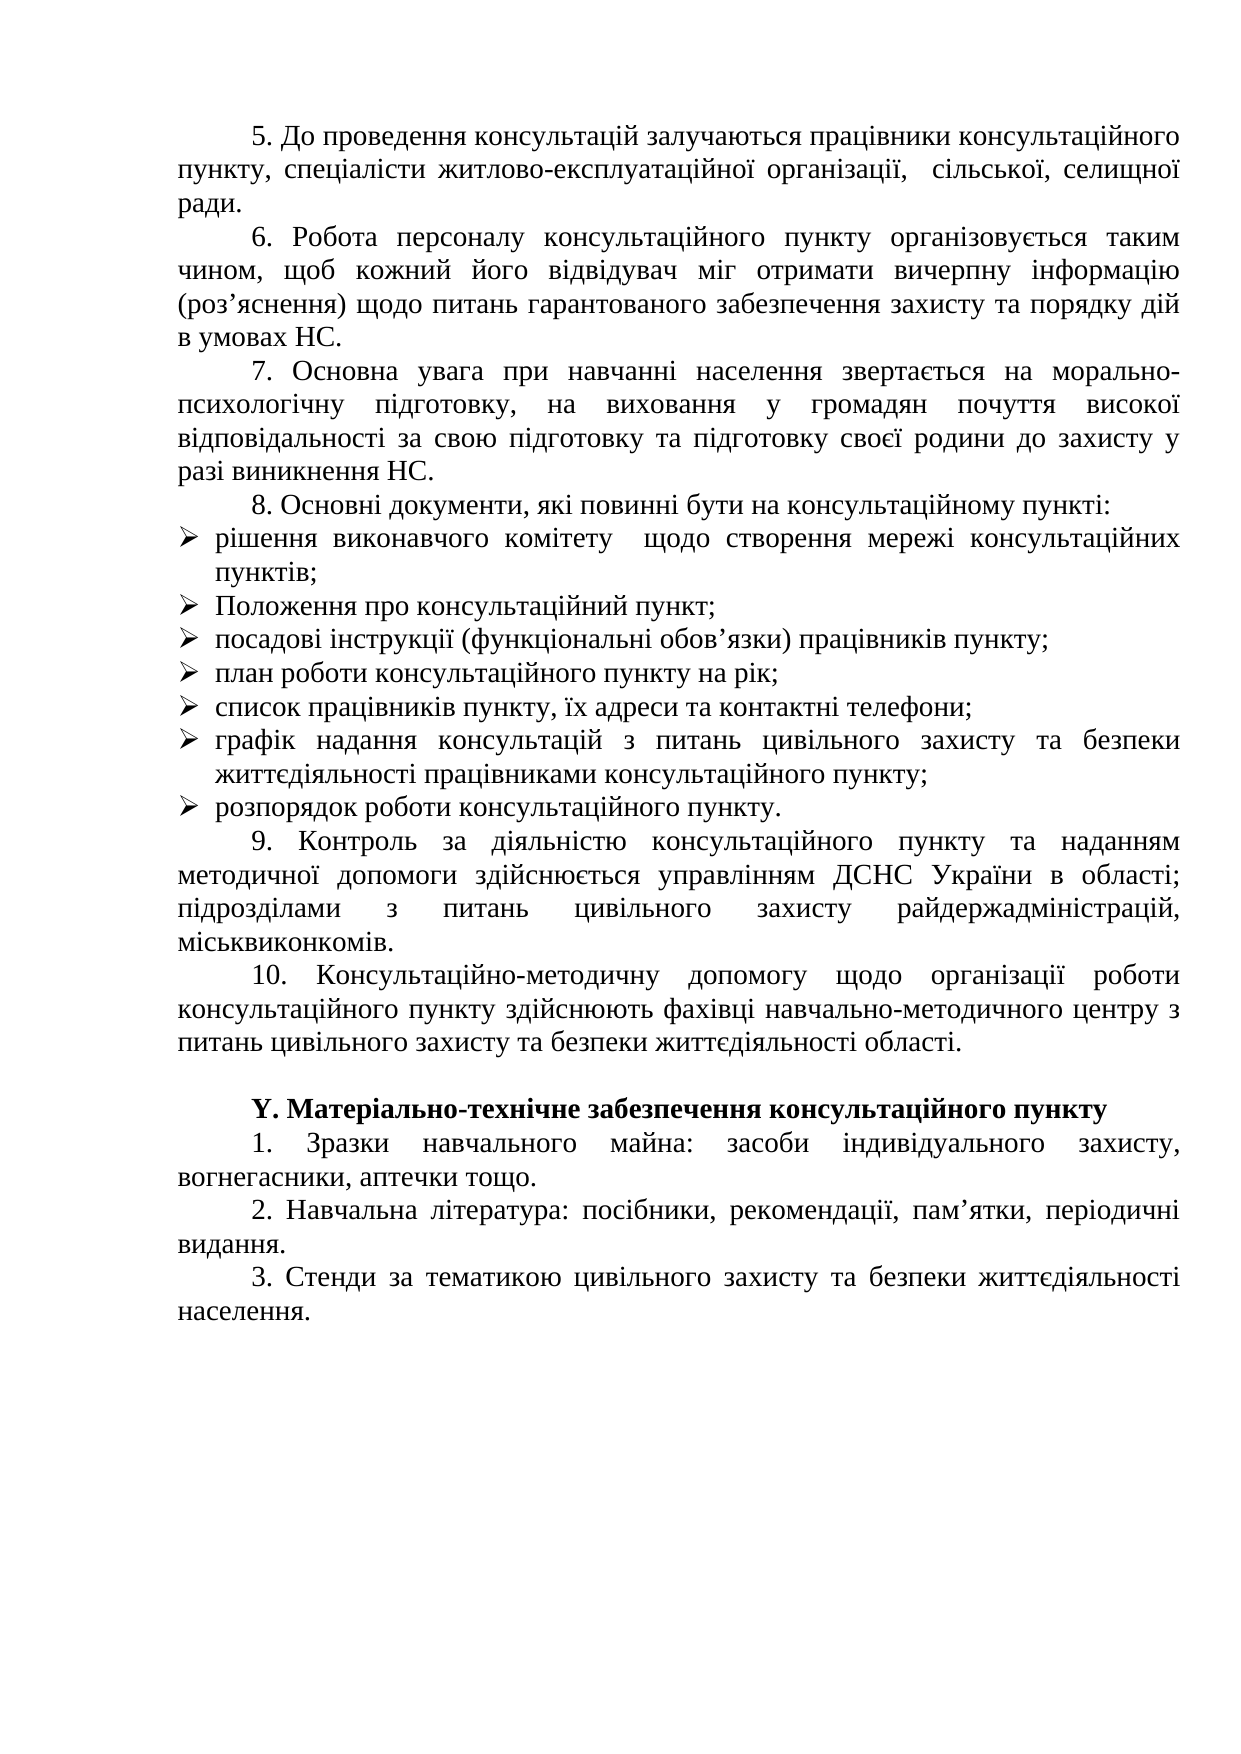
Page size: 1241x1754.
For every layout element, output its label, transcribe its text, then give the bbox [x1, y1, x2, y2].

text 10. Консультаційно-методичну допомогу щодо організації роботи консультаційного пункту здійснюють фахівці навчально-методичного центру з питань цивільного захисту та безпеки життєдіяльності області. [177, 957, 1181, 1058]
list графік надання консультацій з питань цивільного захисту та безпеки життєдіяльності працівниками консультаційного пункту; [177, 722, 1181, 789]
list рішення виконавчого комітету щодо створення мережі консультаційних пунктів; [177, 521, 1181, 588]
list план роботи консультаційного пункту на рік; [177, 655, 1181, 689]
text 3. Стенди за тематикою цивільного захисту та безпеки життєдіяльності населення. [177, 1259, 1181, 1326]
list посадові інструкції (функціональні обов’язки) працівників пункту; [177, 621, 1181, 655]
text Y. Матеріально-технічне забезпечення консультаційного пункту [177, 1092, 1181, 1125]
text 7. Основна увага при навчанні населення звертається на морально-психологічну підготовку, на виховання у громадян почуття високої відповідальності за свою підготовку та підготовку своєї родини до захисту у разі виникнення НС. [177, 353, 1181, 487]
text 8. Основні документи, які повинні бути на консультаційному пункті: [177, 487, 1181, 521]
list Положення про консультаційний пункт; [177, 588, 1181, 621]
text 5. До проведення консультацій залучаються працівники консультаційного пункту, спеціалісти житлово-експлуатаційної організації, сільської, селищної ради. [177, 118, 1181, 219]
text 1. Зразки навчального майна: засоби індивідуального захисту, вогнегасники, аптечки тощо. [177, 1125, 1181, 1192]
list розпорядок роботи консультаційного пункту. [177, 789, 1181, 823]
text 6. Робота персоналу консультаційного пункту організовується таким чином, щоб кожний його відвідувач міг отримати вичерпну інформацію (роз’яснення) щодо питань гарантованого забезпечення захисту та порядку дій в умовах НС. [177, 219, 1181, 353]
list список працівників пункту, їх адреси та контактні телефони; [177, 689, 1181, 722]
text 2. Навчальна література: посібники, рекомендації, пам’ятки, періодичні видання. [177, 1192, 1181, 1259]
text 9. Контроль за діяльністю консультаційного пункту та наданням методичної допомоги здійснюється управлінням ДСНС України в області; підрозділами з питань цивільного захисту райдержадміністрацій, міськвиконкомів. [177, 823, 1181, 957]
